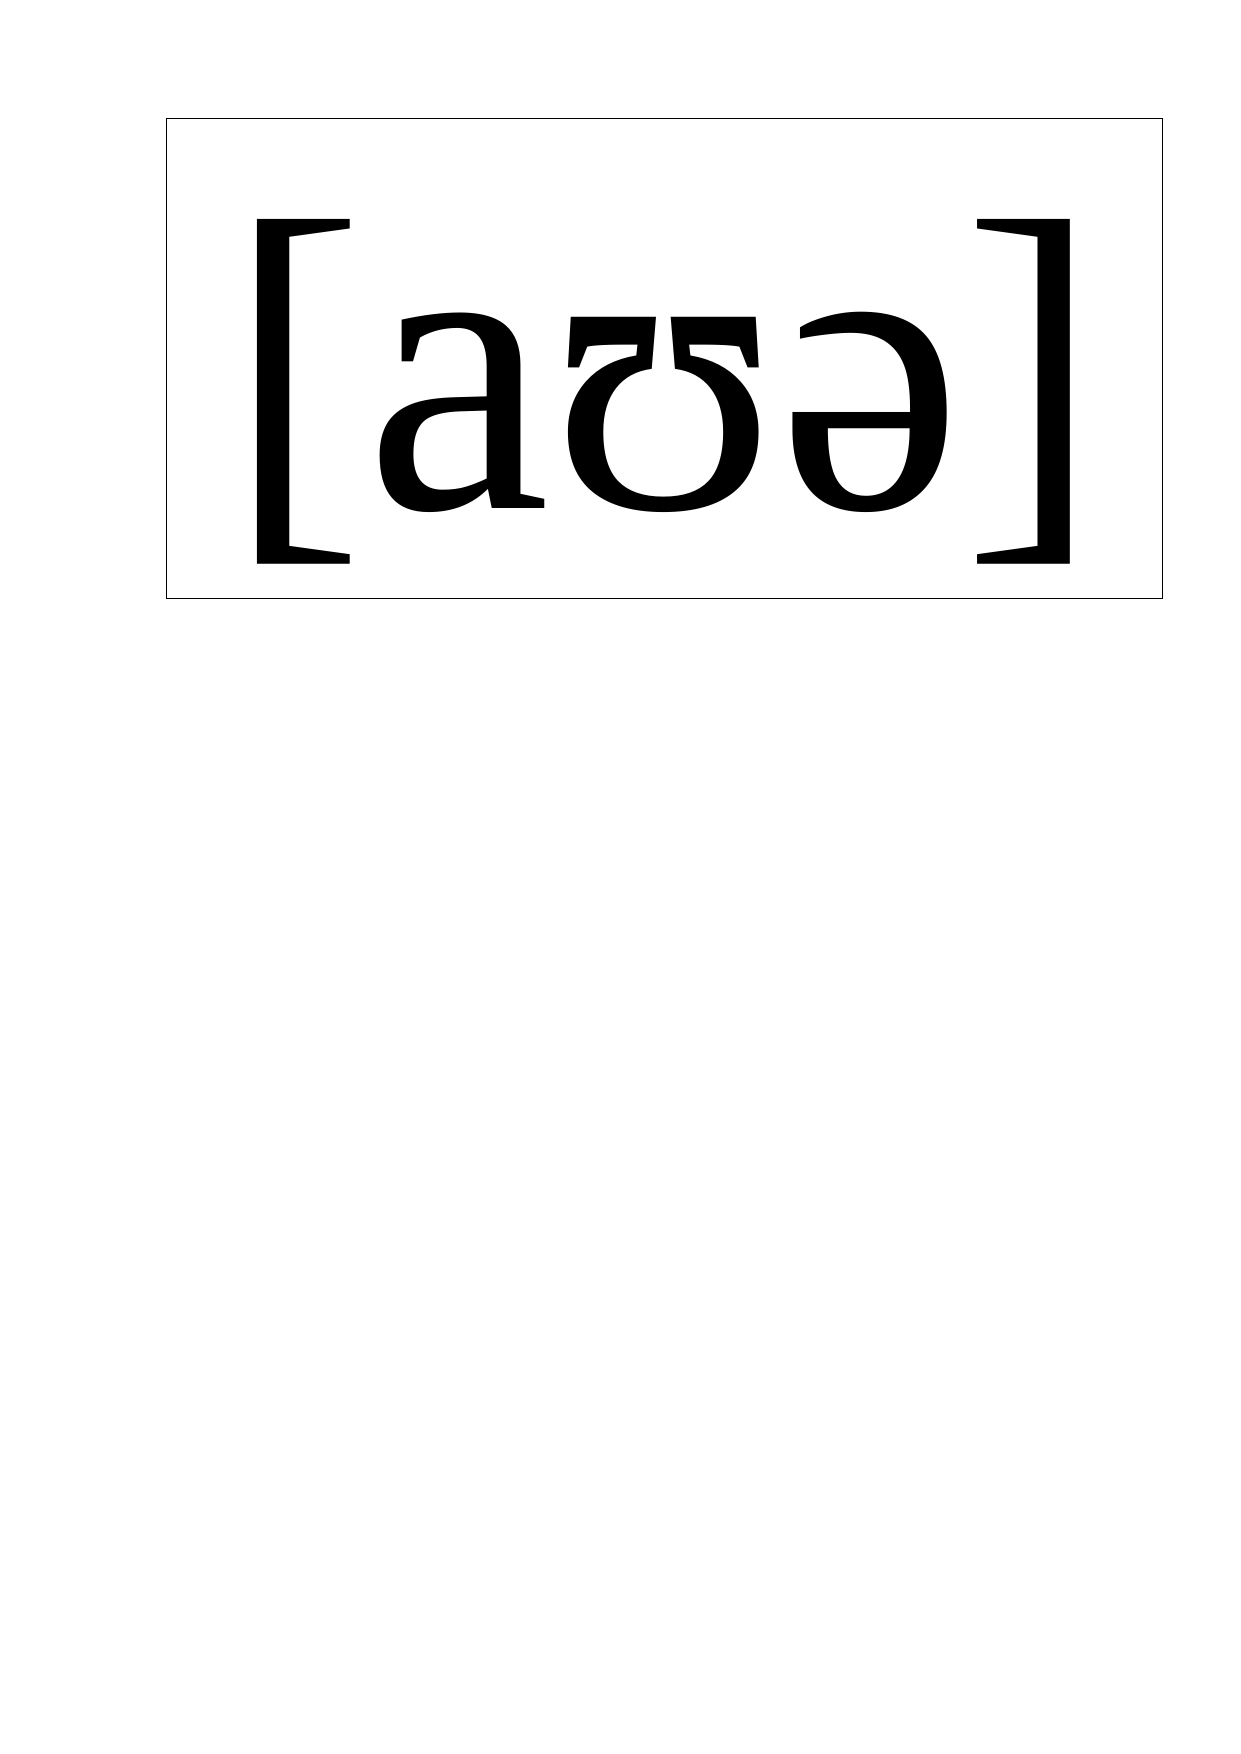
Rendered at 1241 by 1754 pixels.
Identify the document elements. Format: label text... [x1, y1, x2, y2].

table_cell [aʊə] [167, 119, 1162, 598]
